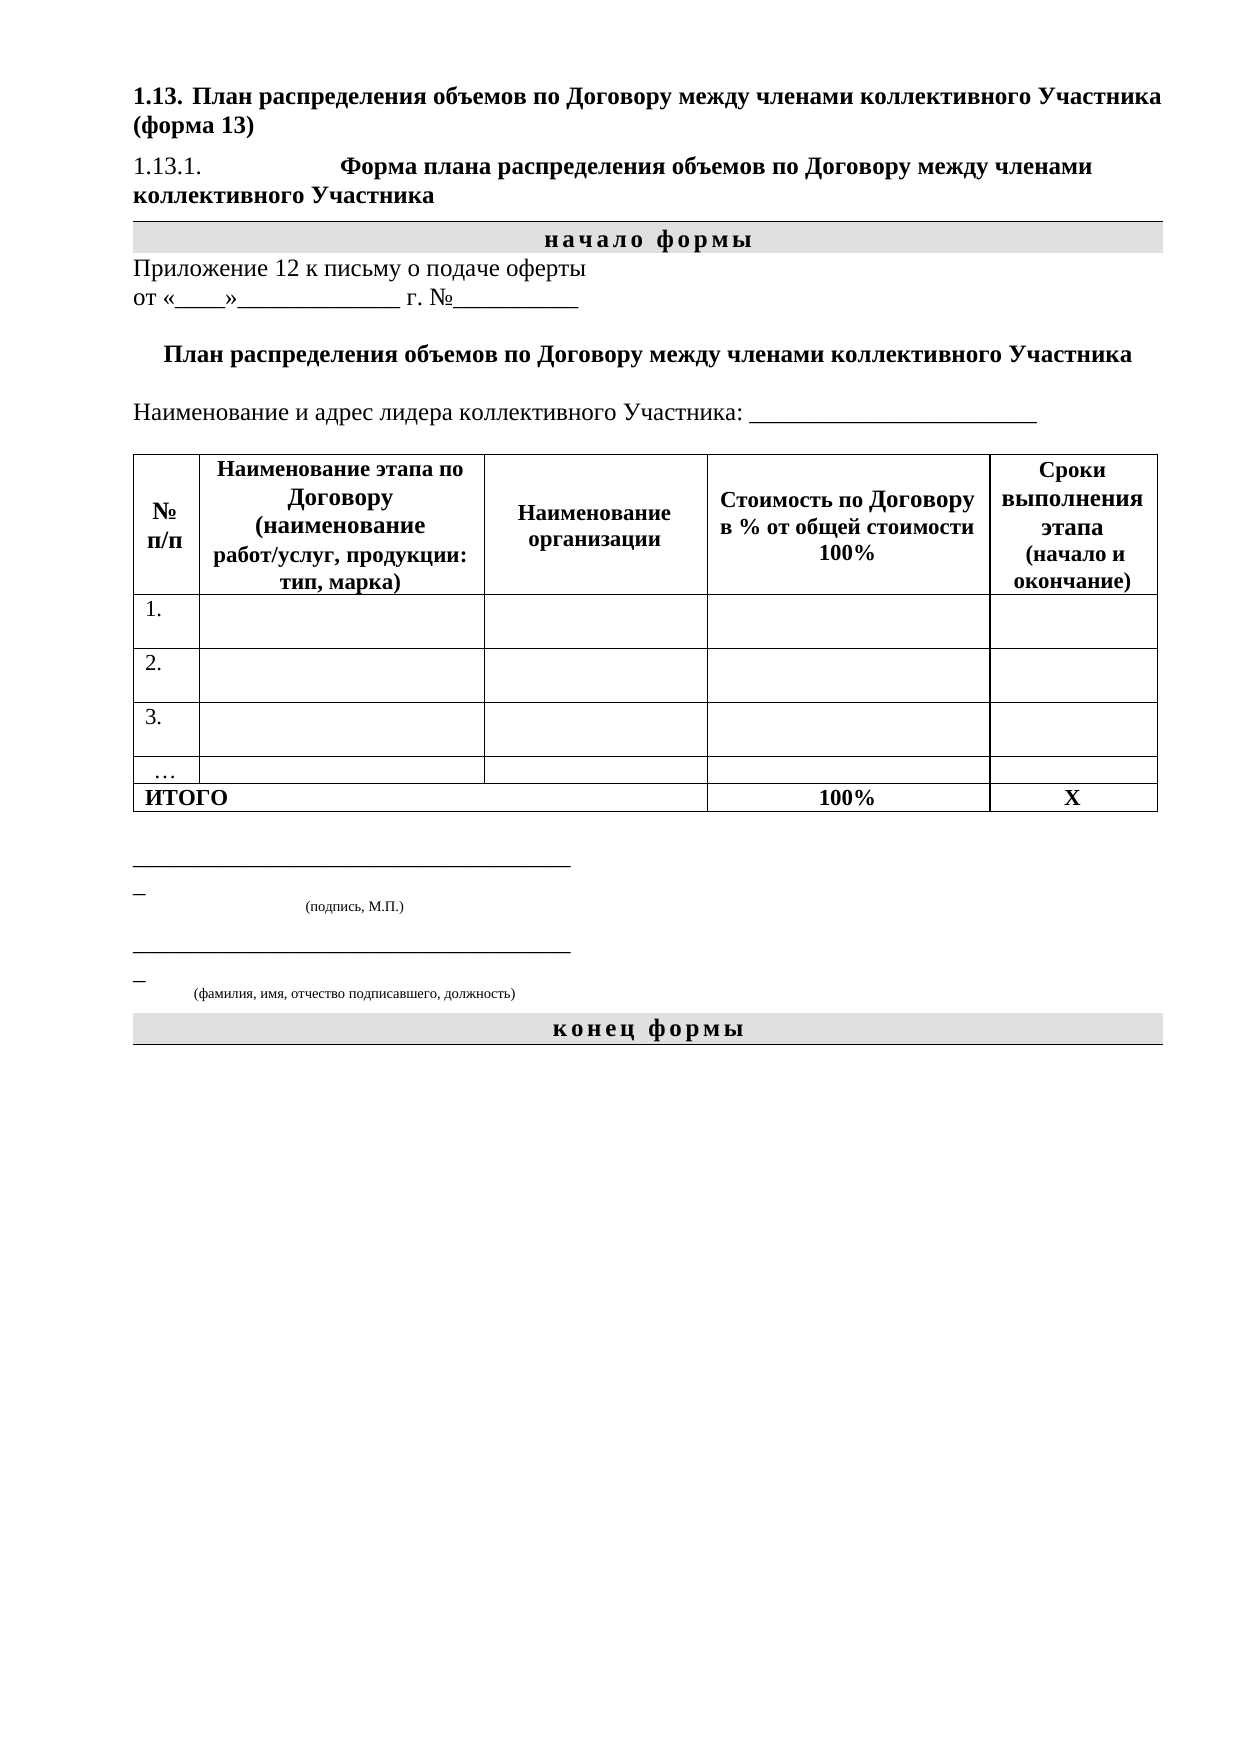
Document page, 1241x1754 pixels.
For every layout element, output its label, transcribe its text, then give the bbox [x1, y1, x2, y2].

table_cell [485, 757, 707, 783]
table_header Наименование этапа по Договору (наименование работ/услуг, продукции: тип, марка) [200, 455, 484, 594]
table_cell … [134, 757, 199, 783]
table_cell [134, 703, 199, 756]
table_header Сроки выполнения этапа (начало и окончание) [991, 455, 1157, 594]
text План распределения объемов по Договору между членами коллективного Участника [133, 339, 1163, 368]
table_cell [200, 703, 484, 756]
table_cell [991, 703, 1157, 756]
table_cell [134, 595, 199, 648]
table_cell [200, 595, 484, 648]
table_cell [485, 703, 707, 756]
text начало формы [133, 222, 1163, 253]
table_cell [708, 703, 989, 756]
text конец формы [133, 1013, 1163, 1044]
table_cell [485, 649, 707, 702]
table_header № п/п [134, 455, 199, 594]
table_cell [708, 757, 989, 783]
table_cell [485, 595, 707, 648]
table_header Наименование организации [485, 455, 707, 594]
text ____________________________________ [133, 841, 576, 898]
table_cell [991, 595, 1157, 648]
text ____________________________________ [133, 927, 576, 984]
table_cell [708, 649, 989, 702]
text (фамилия, имя, отчество подписавшего, должность) [133, 984, 576, 1013]
text Приложение 12 к письму о подаче оферты от «____»_____________ г. №__________ [133, 253, 1163, 311]
table_cell [991, 649, 1157, 702]
table_header Стоимость по Договору в % от общей стоимости 100% [708, 455, 989, 594]
subtitle План распределения объемов по Договору между членами коллективного Участника (форма 13) [133, 81, 1163, 139]
text (подпись, М.П.) [133, 898, 576, 927]
table_cell 100% [708, 784, 989, 811]
subtitle Форма плана распределения объемов по Договору между членами коллективного Участника [133, 151, 1163, 209]
table_cell [991, 757, 1157, 783]
text Наименование и адрес лидера коллективного Участника: _______________________ [133, 397, 1163, 426]
table_cell [134, 649, 199, 702]
table_cell [200, 757, 484, 783]
table_cell ИТОГО [134, 784, 707, 811]
table_cell Х [991, 784, 1157, 811]
table_cell [708, 595, 989, 648]
table_cell [200, 649, 484, 702]
